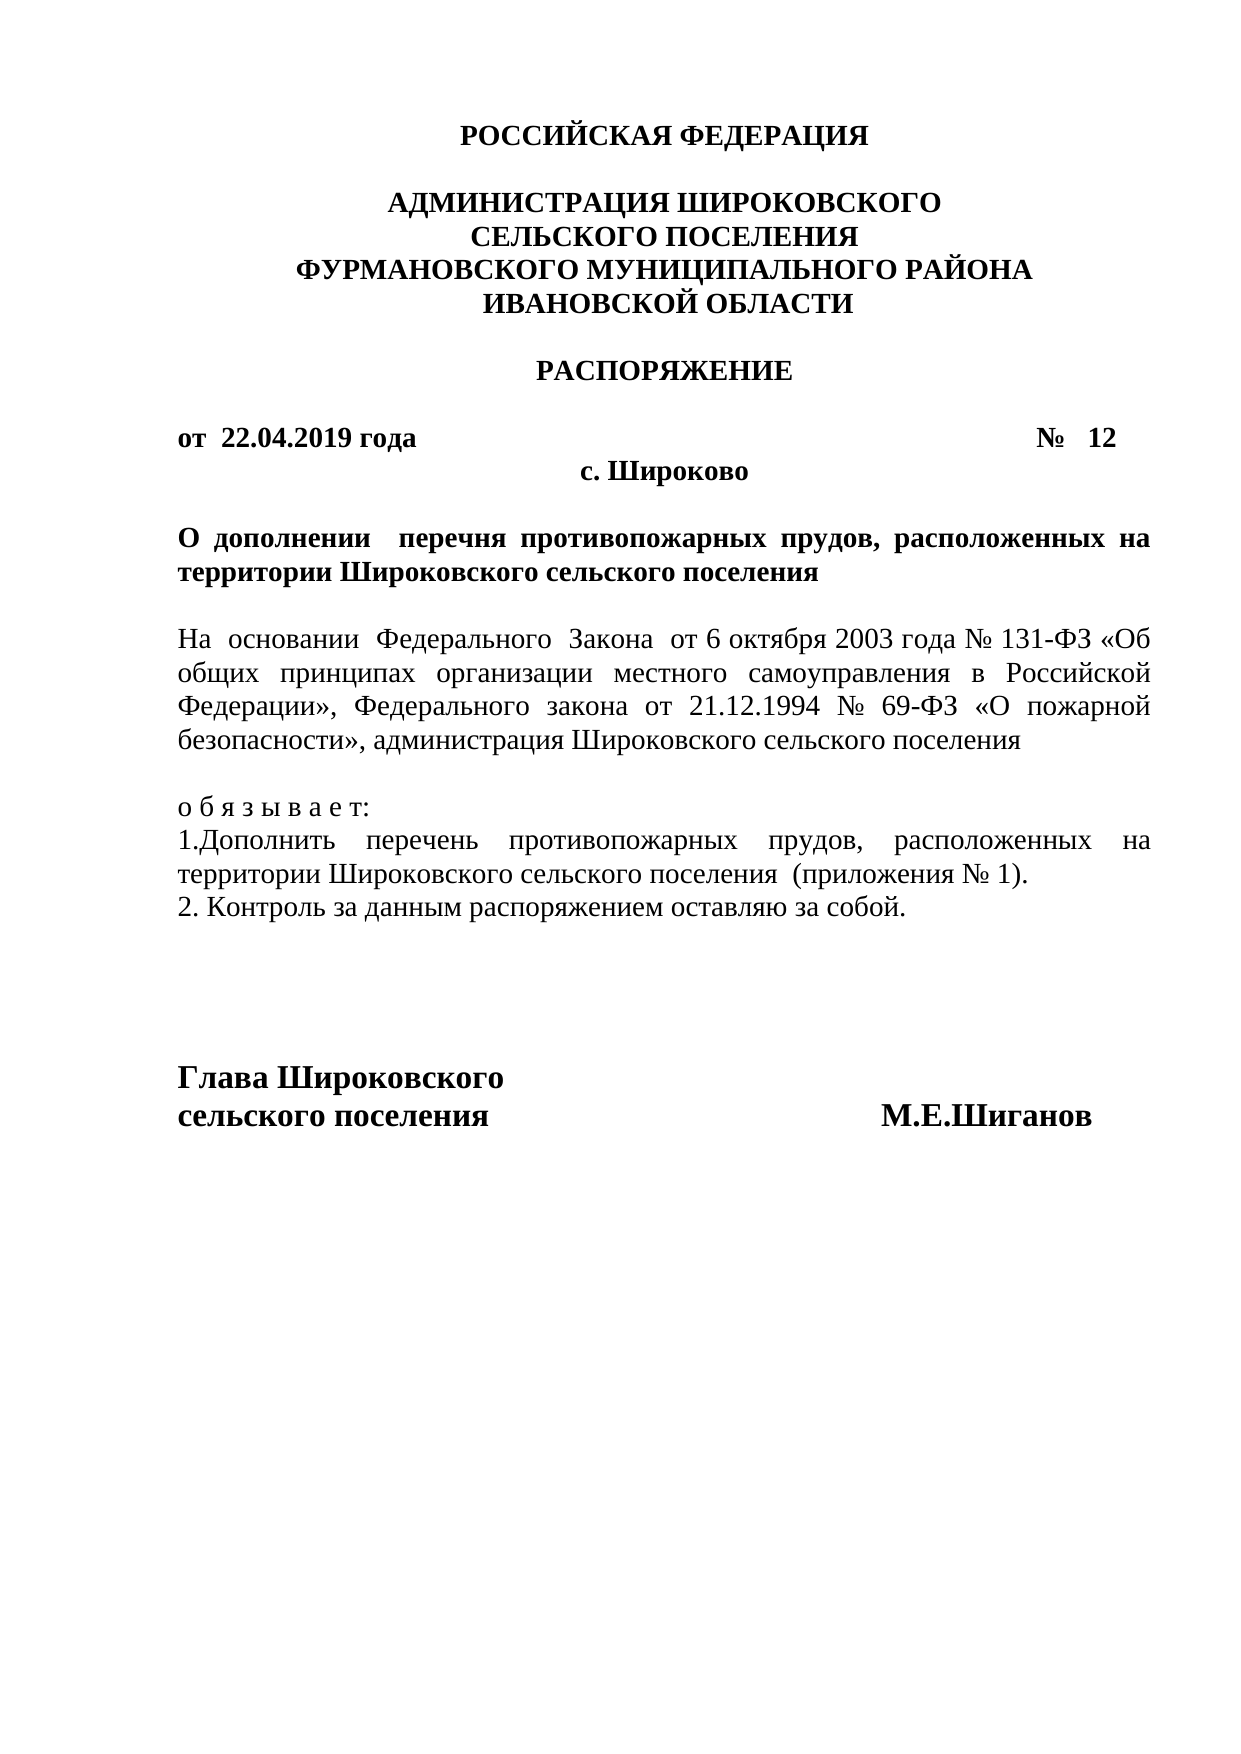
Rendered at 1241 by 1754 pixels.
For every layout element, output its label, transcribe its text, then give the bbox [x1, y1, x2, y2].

text РАСПОРЯЖЕНИЕ [177, 353, 1152, 386]
text АДМИНИСТРАЦИЯ Широковского [177, 185, 1152, 219]
text о б я з ы в а е т: [177, 789, 1152, 822]
text На основании Федерального Закона от 6 октября 2003 года № 131-ФЗ «Об общих принципах организации местного самоуправления в Российской Федерации», Федерального закона от 21.12.1994 № 69-ФЗ «О пожарной безопасности», администрация Широковского сельского поселения [177, 621, 1152, 755]
text Глава Широковского [177, 1057, 1152, 1096]
text от 22.04.2019 года № 12 [177, 420, 1152, 453]
text РОССИЙСКАЯ ФЕДЕРАЦИЯ [177, 118, 1152, 152]
text Фурмановского муниципального района [177, 252, 1152, 286]
text Ивановской области [177, 286, 1152, 319]
text с. Широково [177, 453, 1152, 487]
text О дополнении перечня противопожарных прудов, расположенных на территории Широковского сельского поселения [177, 521, 1152, 588]
text 1.Дополнить перечень противопожарных прудов, расположенных на территории Широковского сельского поселения (приложения № 1). [177, 822, 1152, 889]
text 2. Контроль за данным распоряжением оставляю за собой. [177, 889, 1152, 923]
text сельского поселения М.Е.Шиганов [177, 1096, 1152, 1134]
text сельского поселения [177, 219, 1152, 252]
